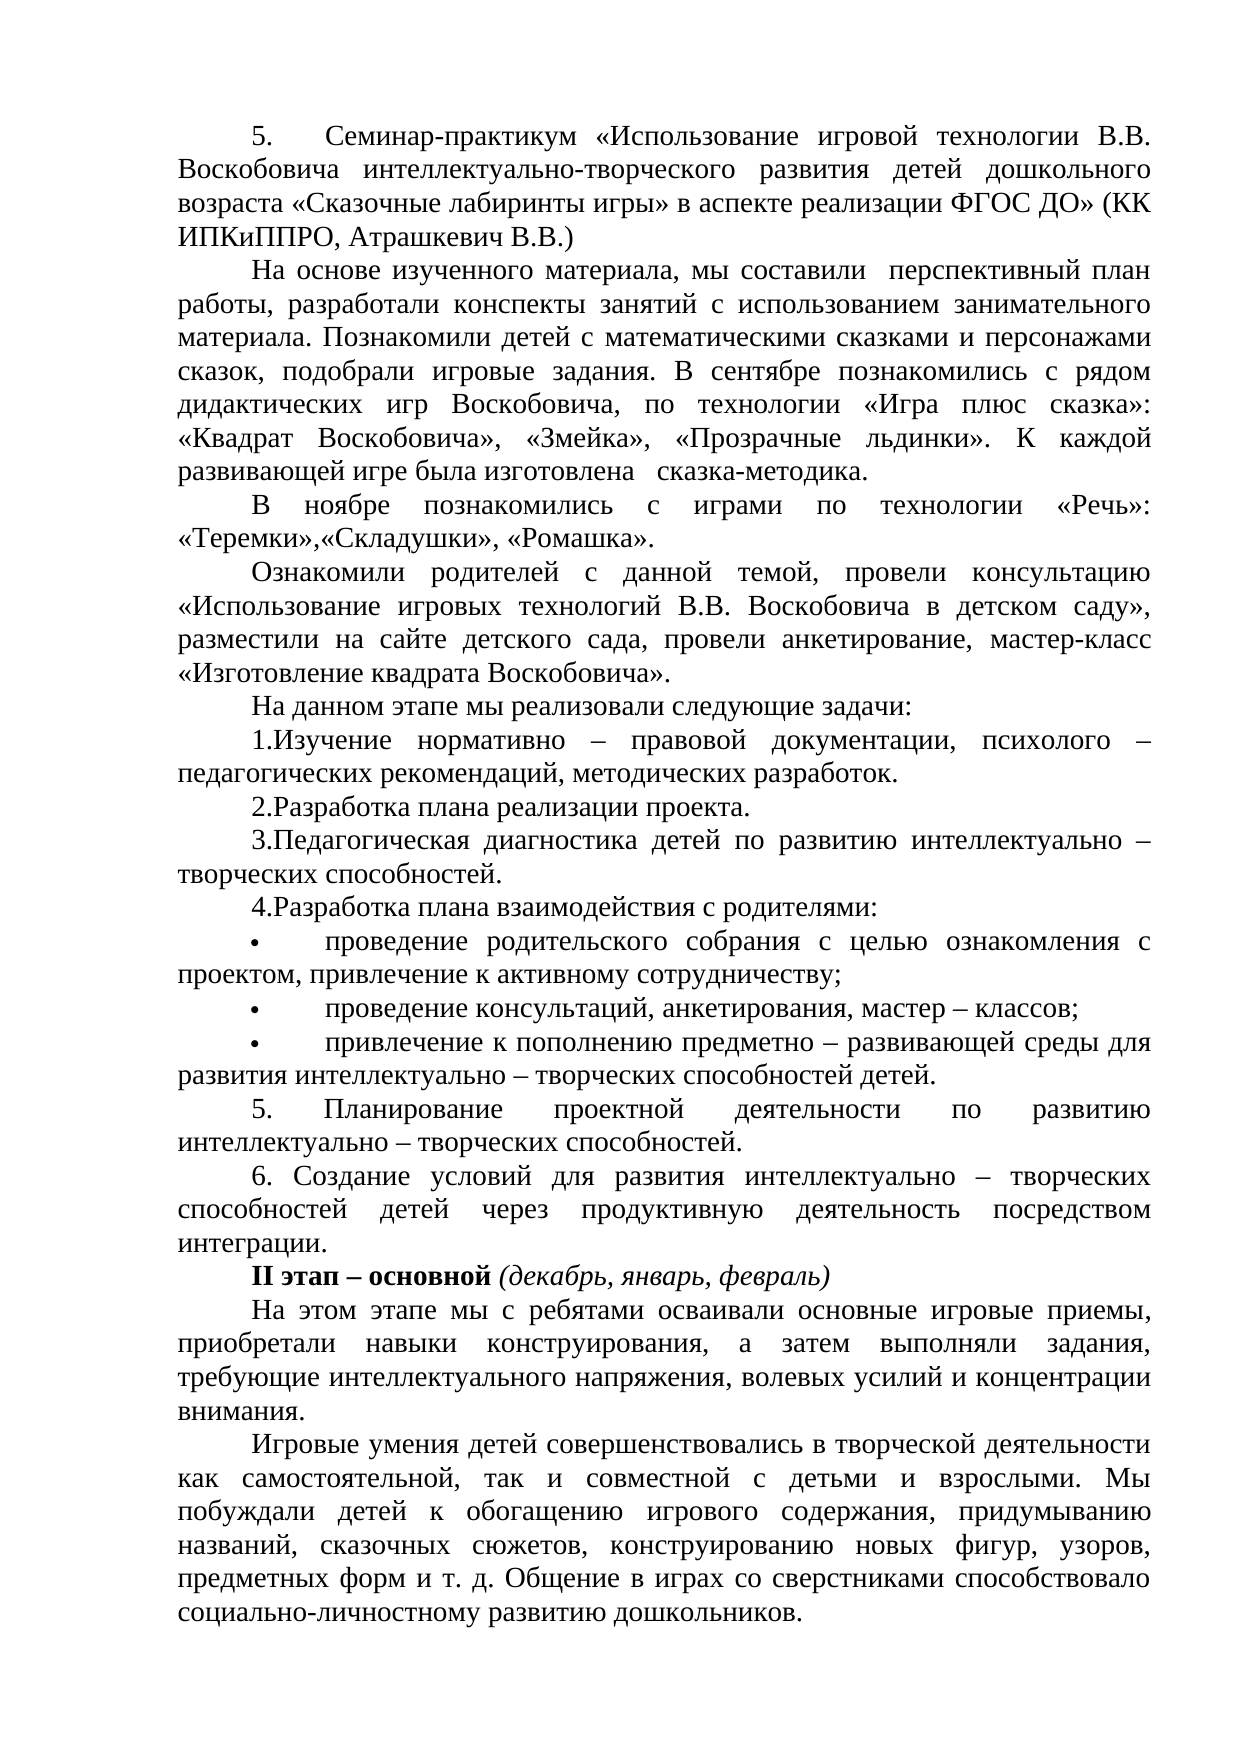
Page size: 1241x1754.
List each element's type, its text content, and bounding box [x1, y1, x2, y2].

list проведение консультаций, анкетирования, мастер – классов; [177, 990, 1152, 1024]
text 3.Педагогическая диагностика детей по развитию интеллектуально – творческих способностей. [177, 822, 1152, 889]
list Семинар-практикум «Использование игровой технологии В.В. Воскобовича интеллектуально-творческого развития детей дошкольного возраста «Сказочные лабиринты игры» в аспекте реализации ФГОС ДО» (КК ИПКиППРО, Атрашкевич В.В.) [177, 118, 1152, 252]
text Ознакомили родителей с данной темой, провели консультацию «Использование игровых технологий В.В. Воскобовича в детском саду», разместили на сайте детского сада, провели анкетирование, мастер-класс «Изготовление квадрата Воскобовича». [177, 554, 1152, 688]
text II этап – основной (декабрь, январь, февраль) [177, 1258, 1152, 1292]
text Игровые умения детей совершенствовались в творческой деятельности как самостоятельной, так и совместной с детьми и взрослыми. Мы побуждали детей к обогащению игрового содержания, придумыванию названий, сказочных сюжетов, конструированию новых фигур, узоров, предметных форм и т. д. Общение в играх со сверстниками способствовало социально-личностному развитию дошкольников. [177, 1426, 1152, 1627]
text 2.Разработка плана реализации проекта. [177, 789, 1152, 822]
text На этом этапе мы с ребятами осваивали основные игровые приемы, приобретали навыки конструирования, а затем выполняли задания, требующие интеллектуального напряжения, волевых усилий и концентрации внимания. [177, 1292, 1152, 1426]
list проведение родительского собрания с целью ознакомления с проектом, привлечение к активному сотрудничеству; [177, 923, 1152, 990]
text На данном этапе мы реализовали следующие задачи: [177, 688, 1152, 722]
text 6. Создание условий для развития интеллектуально – творческих способностей детей через продуктивную деятельность посредством интеграции. [177, 1158, 1152, 1258]
text 1.Изучение нормативно – правовой документации, психолого – педагогических рекомендаций, методических разработок. [177, 722, 1152, 789]
text В ноябре познакомились с играми по технологии «Речь»: «Теремки»,«Складушки», «Ромашка». [177, 487, 1152, 554]
list привлечение к пополнению предметно – развивающей среды для развития интеллектуально – творческих способностей детей. [177, 1024, 1152, 1091]
text На основе изученного материала, мы составили перспективный план работы, разработали конспекты занятий с использованием занимательного материала. Познакомили детей с математическими сказками и персонажами сказок, подобрали игровые задания. В сентябре познакомились с рядом дидактических игр Воскобовича, по технологии «Игра плюс сказка»: «Квадрат Воскобовича», «Змейка», «Прозрачные льдинки». К каждой развивающей игре была изготовлена сказка-методика. [177, 252, 1152, 487]
text 4.Разработка плана взаимодействия с родителями: [177, 889, 1152, 923]
text 5. Планирование проектной деятельности по развитию интеллектуально – творческих способностей. [177, 1091, 1152, 1158]
